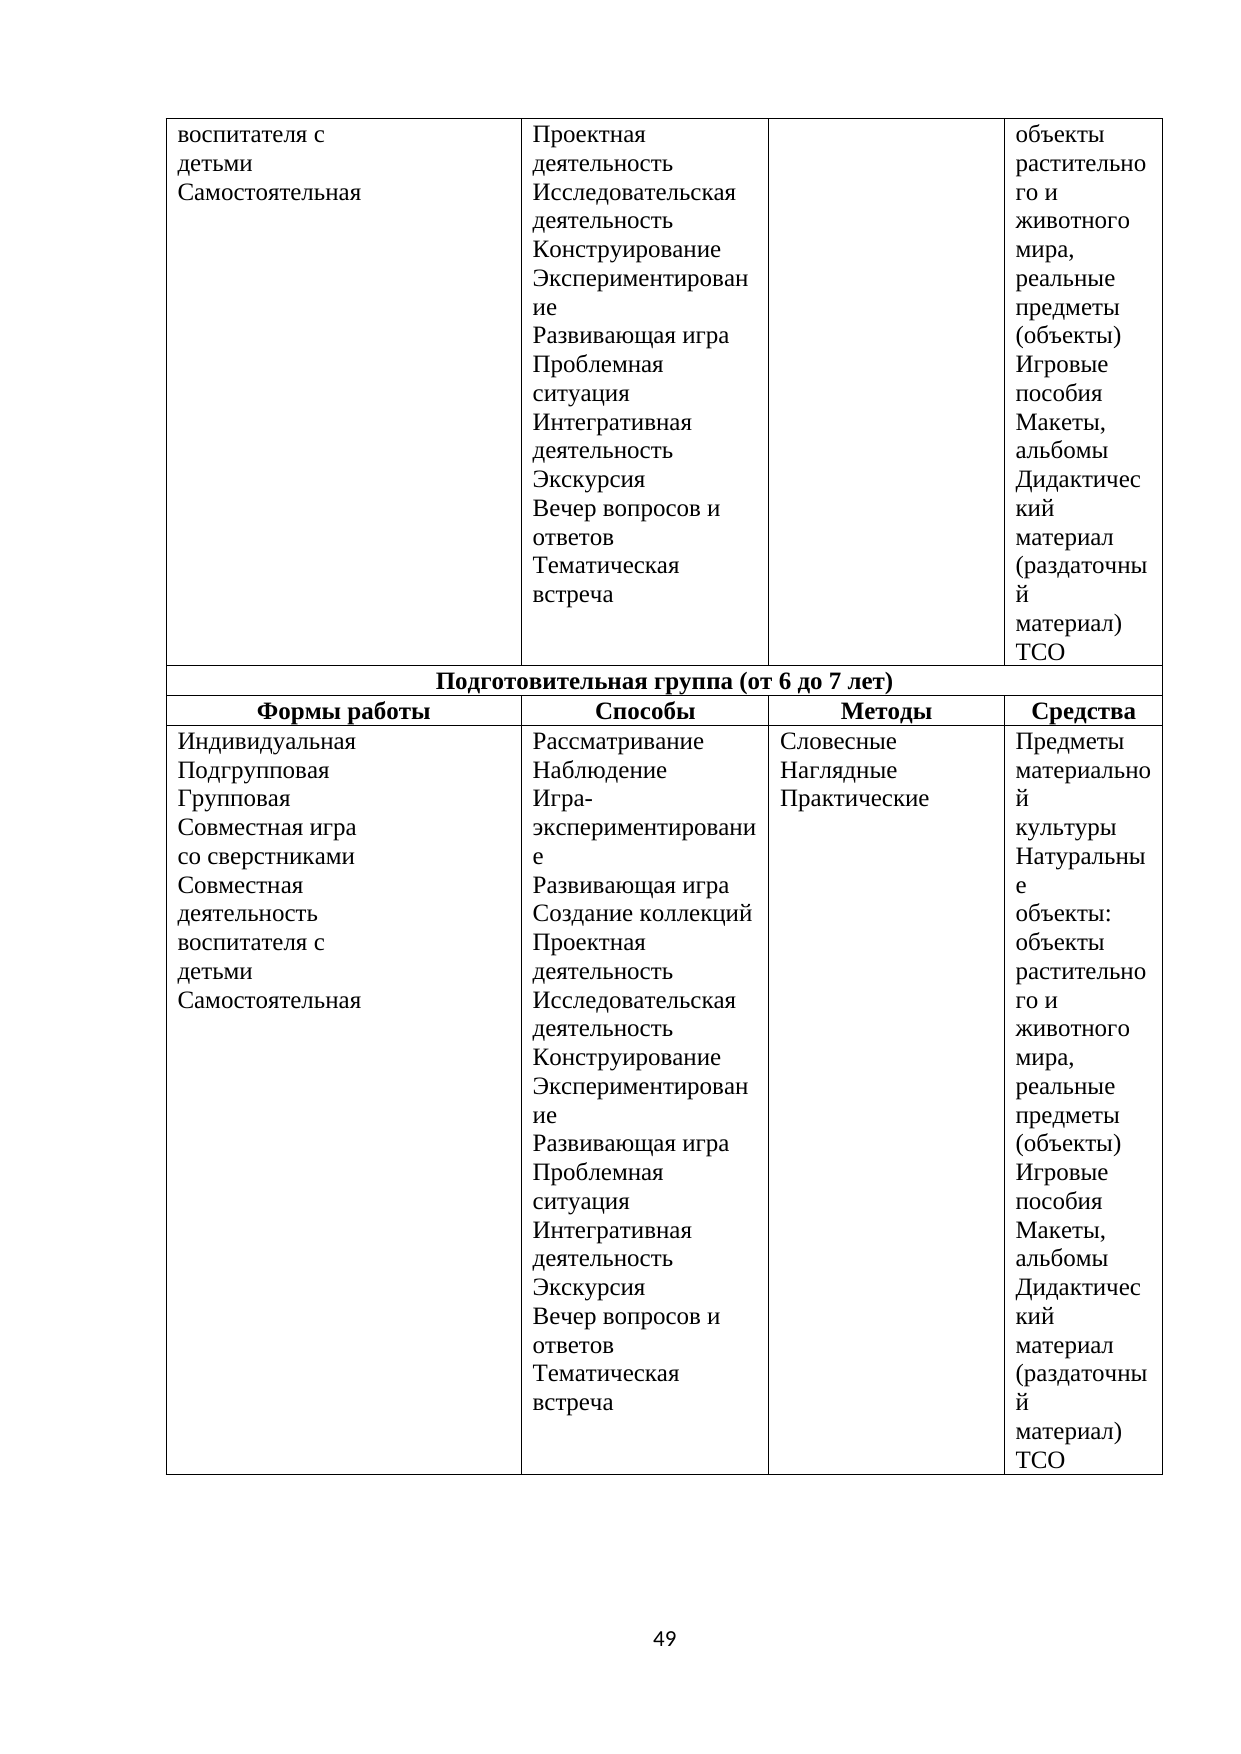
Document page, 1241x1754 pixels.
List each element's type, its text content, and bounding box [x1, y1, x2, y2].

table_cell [769, 119, 1004, 665]
table_cell Индивидуальная Подгрупповая Групповая Совместная игра со сверстниками Совместная деятельность воспитателя с детьми Самостоятельная [167, 726, 521, 1473]
table_cell Методы [769, 696, 1004, 725]
table_cell Словесные Наглядные Практические [769, 726, 1004, 1473]
table_cell Способы [522, 696, 768, 725]
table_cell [167, 119, 521, 665]
table_cell Средства [1005, 696, 1162, 725]
table_cell Подготовительная группа (от 6 до 7 лет) [167, 666, 1162, 695]
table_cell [1005, 119, 1162, 665]
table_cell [522, 119, 768, 665]
table_cell Формы работы [167, 696, 521, 725]
